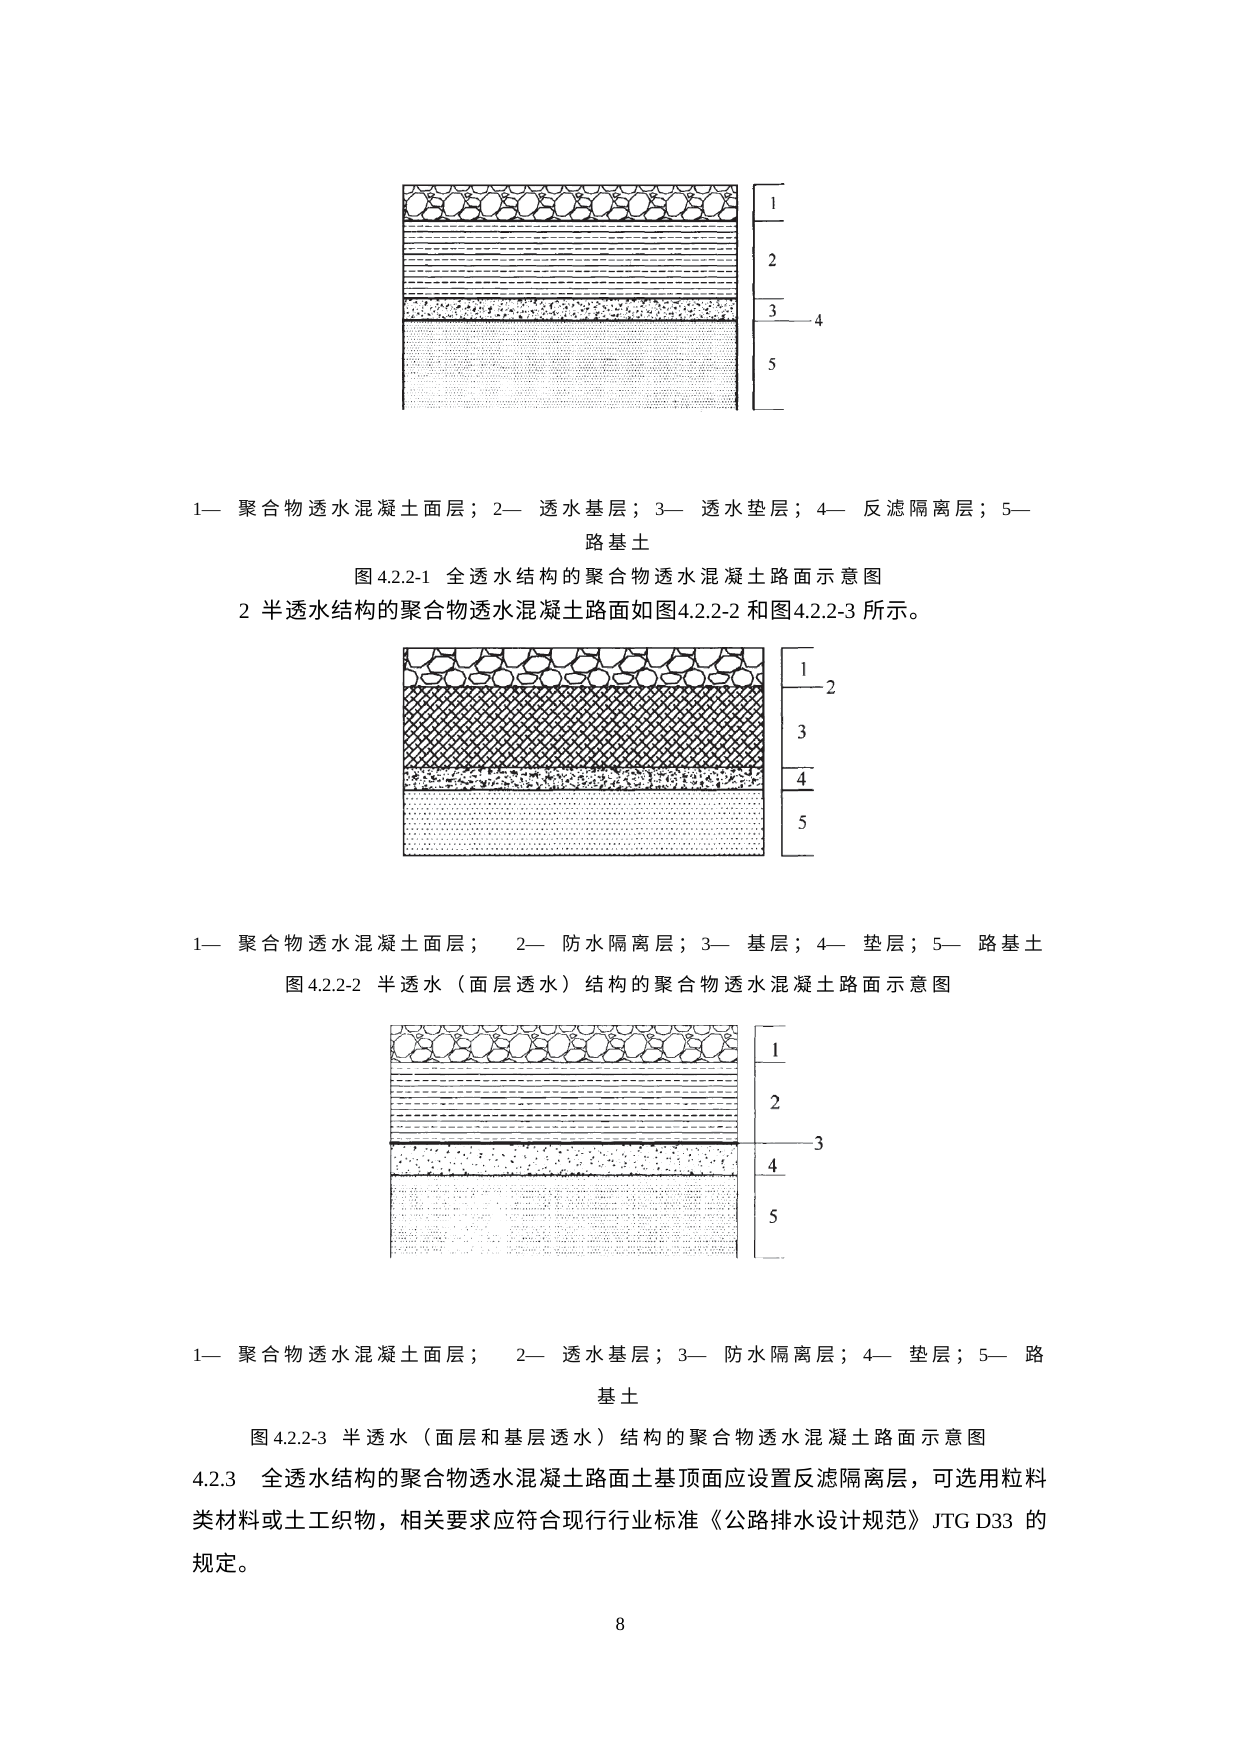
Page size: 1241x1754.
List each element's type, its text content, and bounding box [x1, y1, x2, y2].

text 图4.2.2-3 半透水（面层和基层透水）结构的聚合物透水混凝土路面示意图 [192, 1419, 1048, 1453]
picture [400, 643, 840, 863]
text 图4.2.2-1 全透水结构的聚合物透水混凝土路面示意图 [192, 558, 1048, 592]
text 1—聚合物透水混凝土面层； 2—防水隔离层；3—基层；4—垫层；5—路基土 [192, 926, 1048, 959]
picture [388, 1022, 829, 1264]
text 4.2.3 全透水结构的聚合物透水混凝土路面土基顶面应设置反滤隔离层，可选用粒料类材料或土工织物，相关要求应符合现行行业标准《公路排水设计规范》JTG D33的规定。 [192, 1460, 1048, 1578]
picture [400, 178, 827, 418]
text 1—聚合物透水混凝土面层； 2—透水基层；3—防水隔离层；4—垫层；5—路基土 [192, 1336, 1048, 1412]
text 1—聚合物透水混凝土面层；2—透水基层；3—透水垫层；4—反滤隔离层；5—路基土 [192, 491, 1048, 558]
text 图4.2.2-2 半透水（面层透水）结构的聚合物透水混凝土路面示意图 [192, 966, 1048, 1000]
text 2半透水结构的聚合物透水混凝土路面如图4.2.2-2和图4.2.2-3所示。 [192, 592, 1048, 626]
